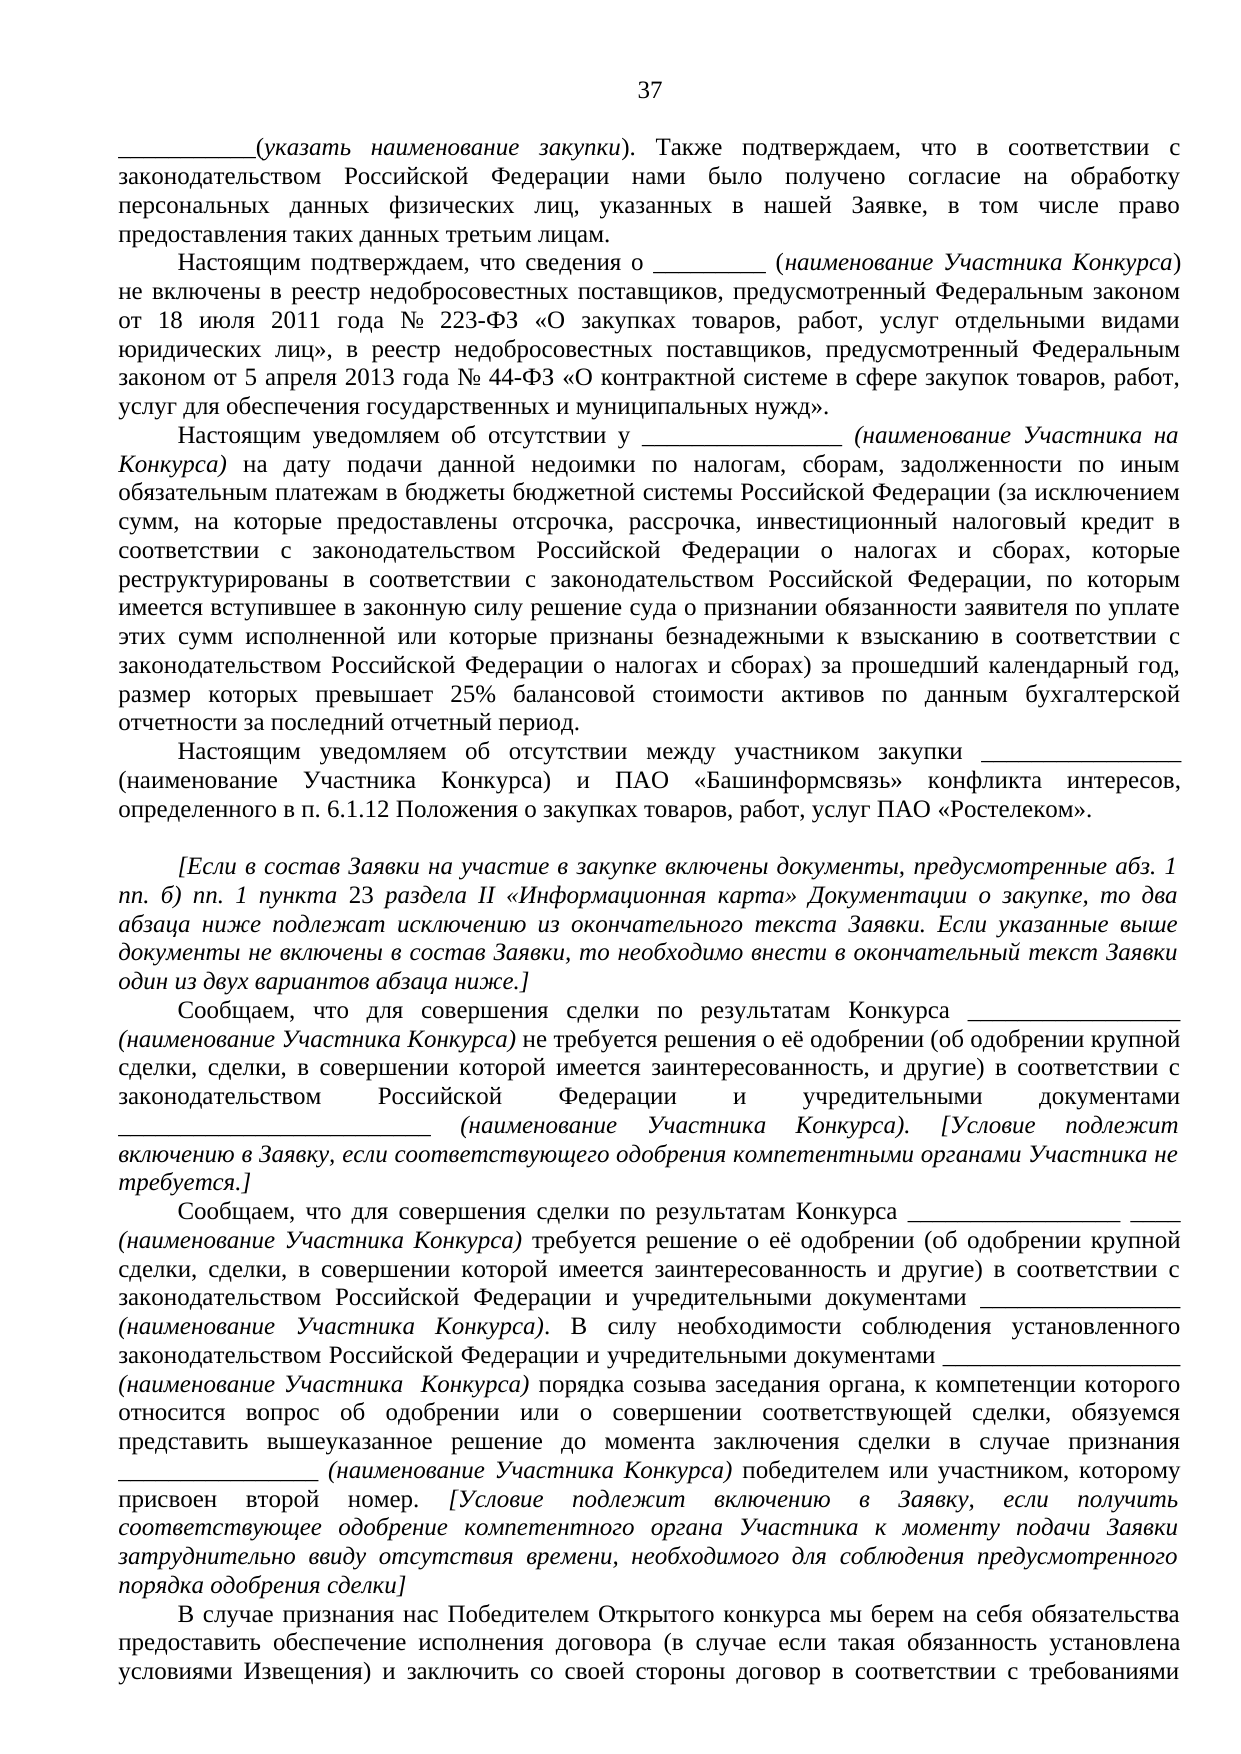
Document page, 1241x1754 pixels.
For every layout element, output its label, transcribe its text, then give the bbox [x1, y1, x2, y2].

text Настоящим подтверждаем, что сведения о _________ (наименование Участника Конкурса) не включены в реестр недобросовестных поставщиков, предусмотренный Федеральным законом от 18 июля 2011 года № 223-ФЗ «О закупках товаров, работ, услуг отдельными видами юридических лиц», в реестр недобросовестных поставщиков, предусмотренный Федеральным законом от 5 апреля 2013 года № 44-ФЗ «О контрактной системе в сфере закупок товаров, работ, услуг для обеспечения государственных и муниципальных нужд». [118, 247, 1181, 420]
text Сообщаем, что для совершения сделки по результатам Конкурса _________________ (наименование Участника Конкурса) не требуется решения о её одобрении (об одобрении крупной сделки, сделки, в совершении которой имеется заинтересованность, и другие) в соответствии с законодательством Российской Федерации и учредительными документами _________________________ (наименование Участника Конкурса). [Условие подлежит включению в Заявку, если соответствующего одобрения компетентными органами Участника не требуется.] [118, 995, 1181, 1196]
text [Если в состав Заявки на участие в закупке включены документы, предусмотренные абз. 1 пп. б) пп. 1 пункта 23 раздела II «Информационная карта» Документации о закупке, то два абзаца ниже подлежат исключению из окончательного текста Заявки. Если указанные выше документы не включены в состав Заявки, то необходимо внести в окончательный текст Заявки один из двух вариантов абзаца ниже.] [118, 851, 1181, 995]
text Настоящим уведомляем об отсутствии у ________________ (наименование Участника на Конкурса) на дату подачи данной недоимки по налогам, сборам, задолженности по иным обязательным платежам в бюджеты бюджетной системы Российской Федерации (за исключением сумм, на которые предоставлены отсрочка, рассрочка, инвестиционный налоговый кредит в соответствии с законодательством Российской Федерации о налогах и сборах, которые реструктурированы в соответствии с законодательством Российской Федерации, по которым имеется вступившее в законную силу решение суда о признании обязанности заявителя по уплате этих сумм исполненной или которые признаны безнадежными к взысканию в соответствии с законодательством Российской Федерации о налогах и сборах) за прошедший календарный год, размер которых превышает 25% балансовой стоимости активов по данным бухгалтерской отчетности за последний отчетный период. [118, 420, 1181, 736]
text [118, 1599, 1181, 1685]
text Настоящим уведомляем об отсутствии между участником закупки ________________ (наименование Участника Конкурса) и ПАО «Башинформсвязь» конфликта интересов, определенного в п. 6.1.12 Положения о закупках товаров, работ, услуг ПАО «Ростелеком». [118, 736, 1181, 822]
text Сообщаем, что для совершения сделки по результатам Конкурса _________________ ____ (наименование Участника Конкурса) требуется решение о её одобрении (об одобрении крупной сделки, сделки, в совершении которой имеется заинтересованность и другие) в соответствии с законодательством Российской Федерации и учредительными документами ________________ (наименование Участника Конкурса). В силу необходимости соблюдения установленного законодательством Российской Федерации и учредительными документами ___________________ (наименование Участника Конкурса) порядка созыва заседания органа, к компетенции которого относится вопрос об одобрении или о совершении соответствующей сделки, обязуемся представить вышеуказанное решение до момента заключения сделки в случае признания ________________ (наименование Участника Конкурса) победителем или участником, которому присвоен второй номер. [Условие подлежит включению в Заявку, если получить соответствующее одобрение компетентного органа Участника к моменту подачи Заявки затруднительно ввиду отсутствия времени, необходимого для соблюдения предусмотренного порядка одобрения сделки] [118, 1196, 1181, 1599]
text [118, 132, 1181, 247]
